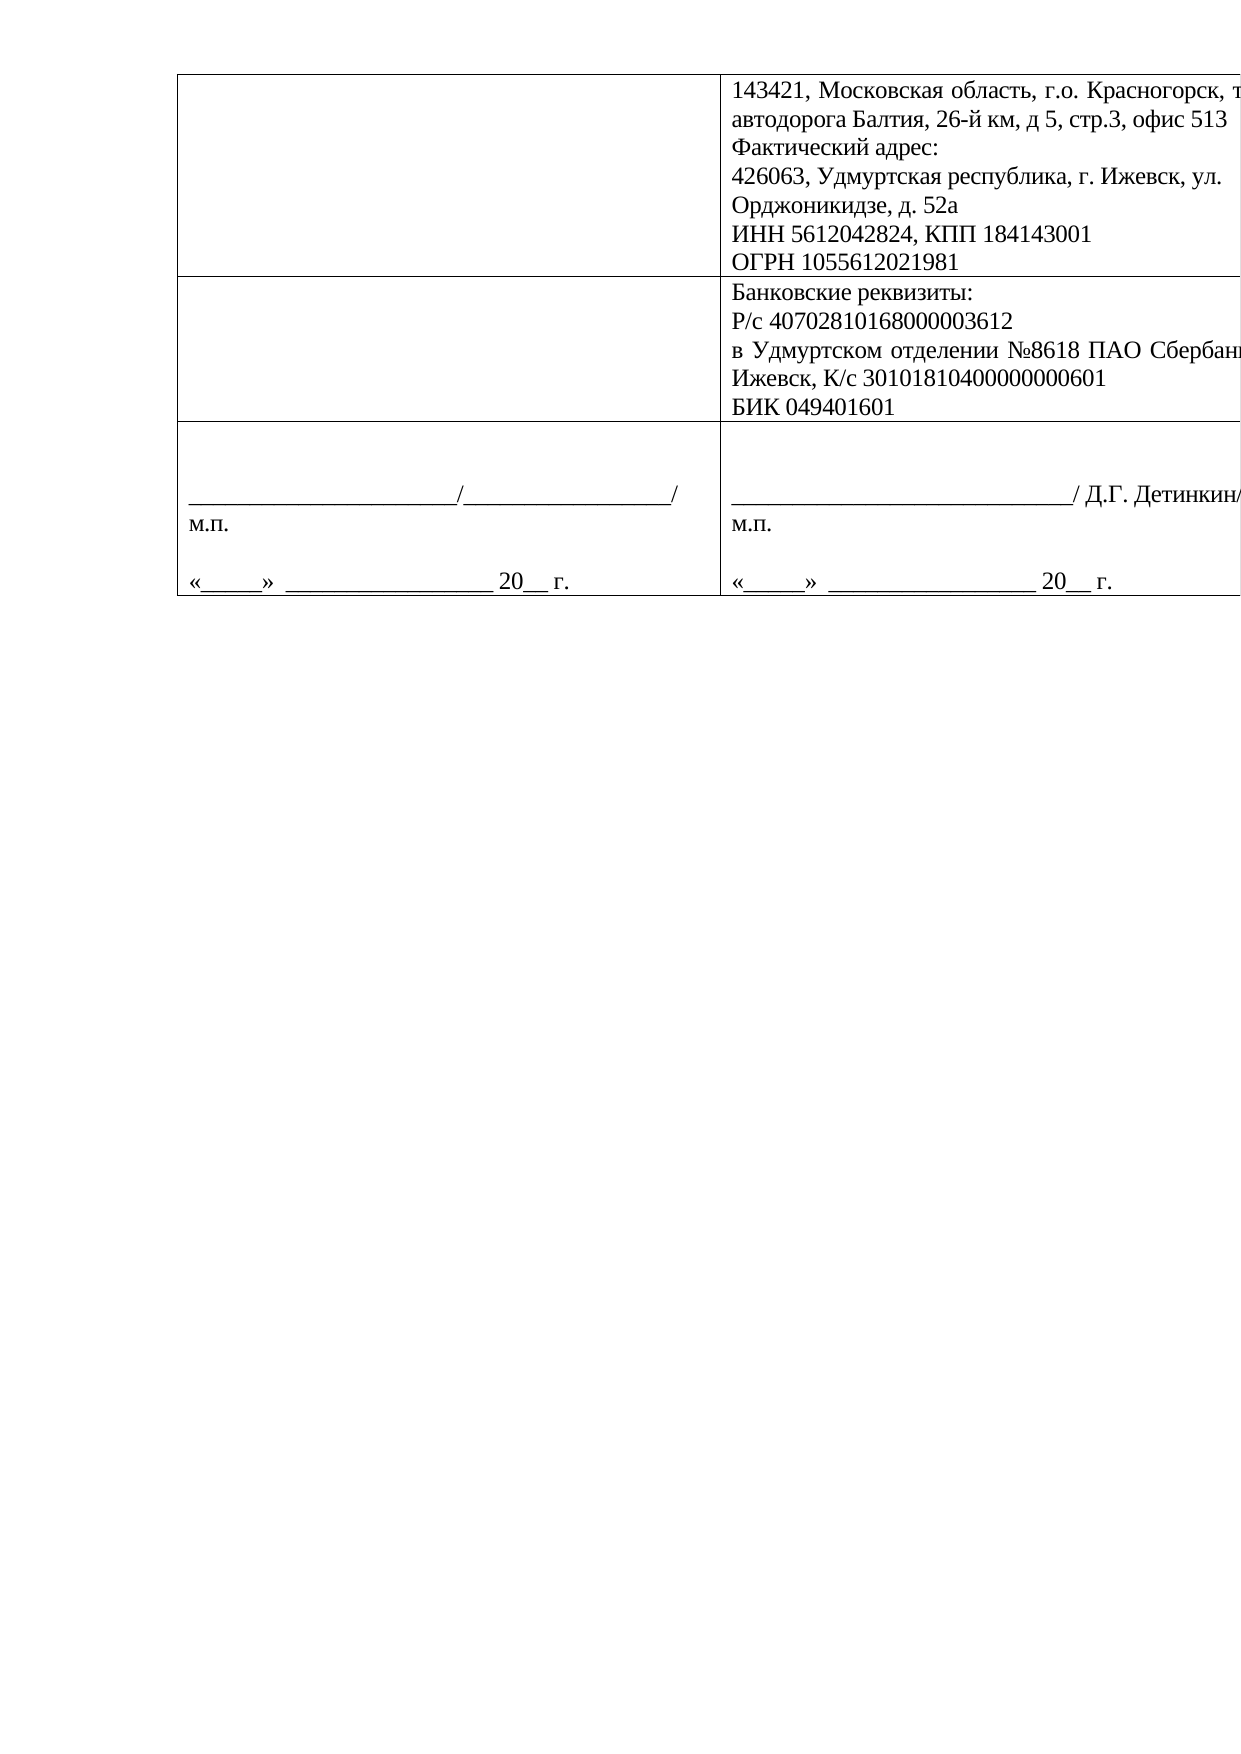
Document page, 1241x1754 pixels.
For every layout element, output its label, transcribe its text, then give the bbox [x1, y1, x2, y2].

table_cell Банковские реквизиты: Р/с 40702810168000003612 в Удмуртском отделении №8618 ПАО Сбербанк г. Ижевск, К/с 30101810400000000601 БИК 049401601 [721, 277, 1240, 421]
table_cell [178, 75, 720, 276]
table_cell [178, 277, 720, 421]
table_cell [721, 75, 1240, 276]
table_cell ______________________/_________________/ м.п. «_____» _________________ 20__ г. [178, 422, 720, 594]
